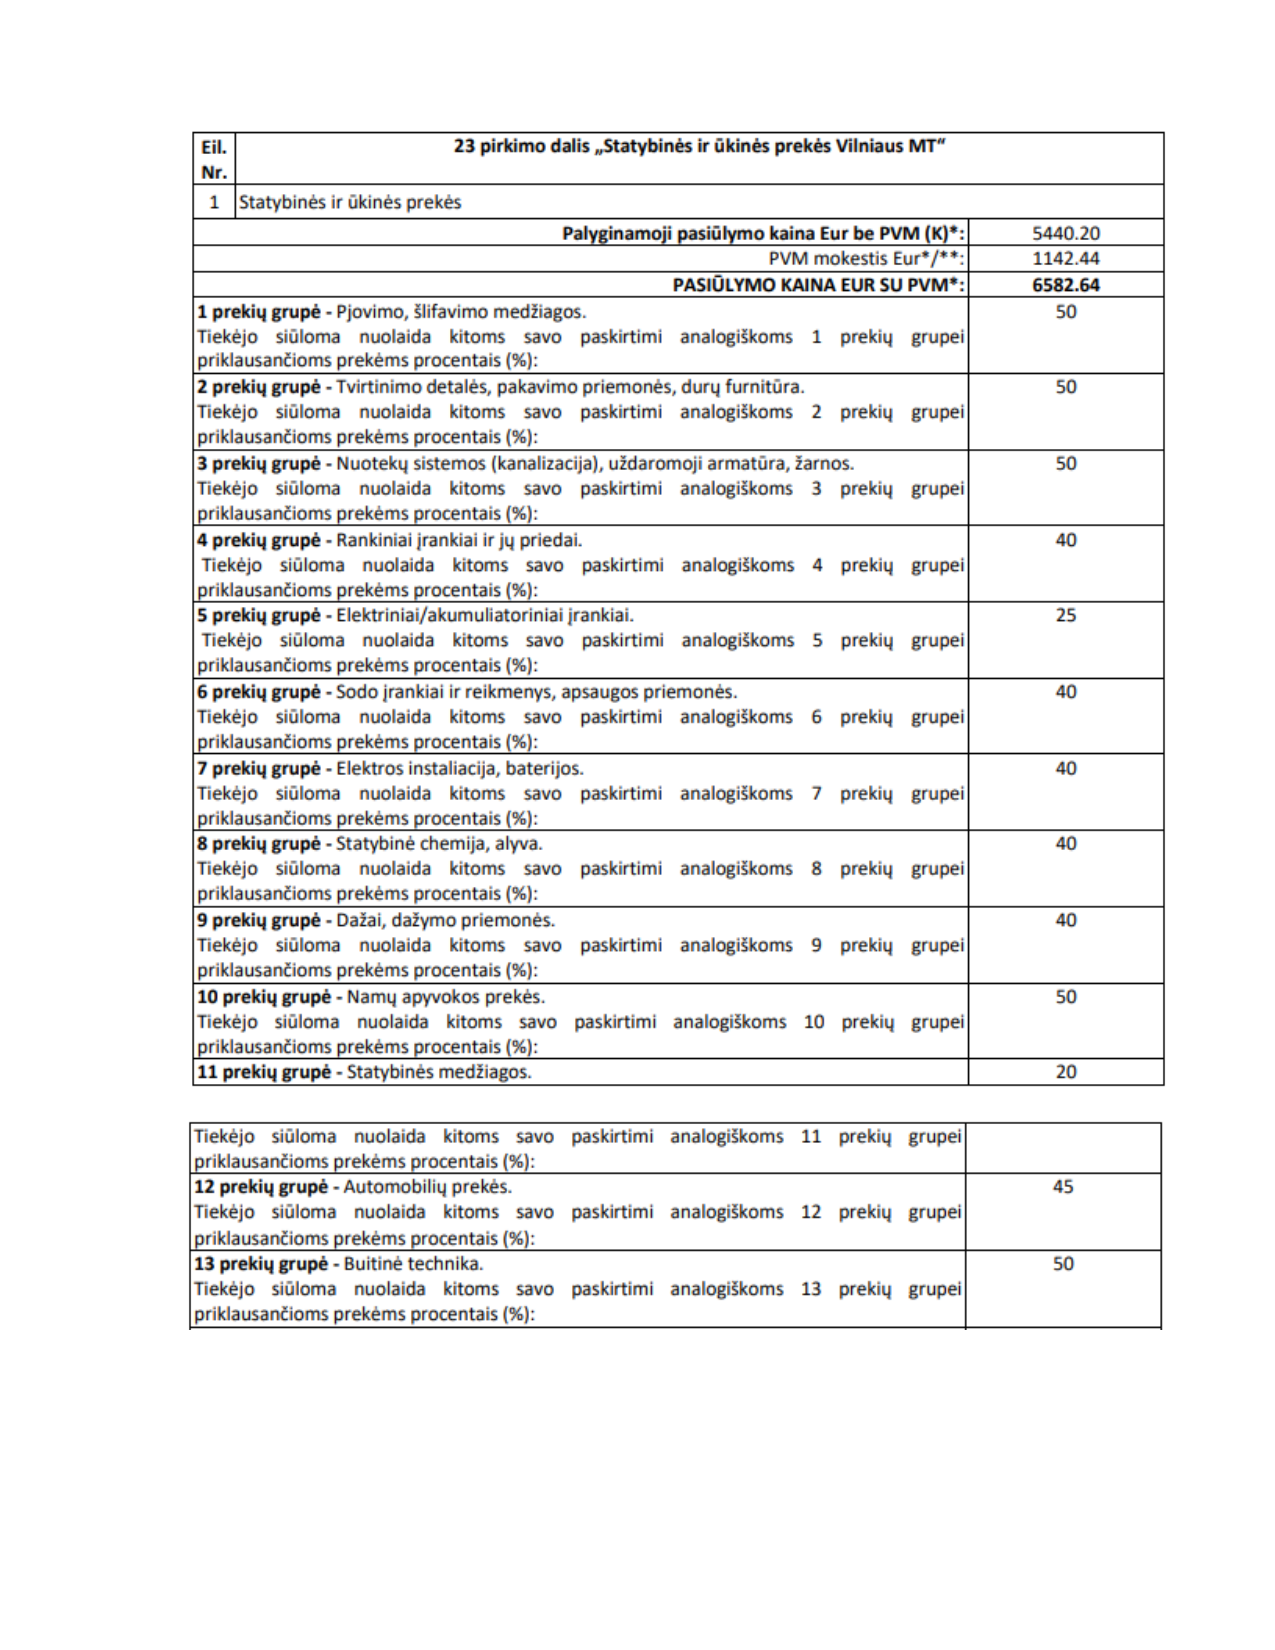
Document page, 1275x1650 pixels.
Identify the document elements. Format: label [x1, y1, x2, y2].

picture [177, 1113, 1167, 1330]
picture [177, 118, 1176, 1094]
